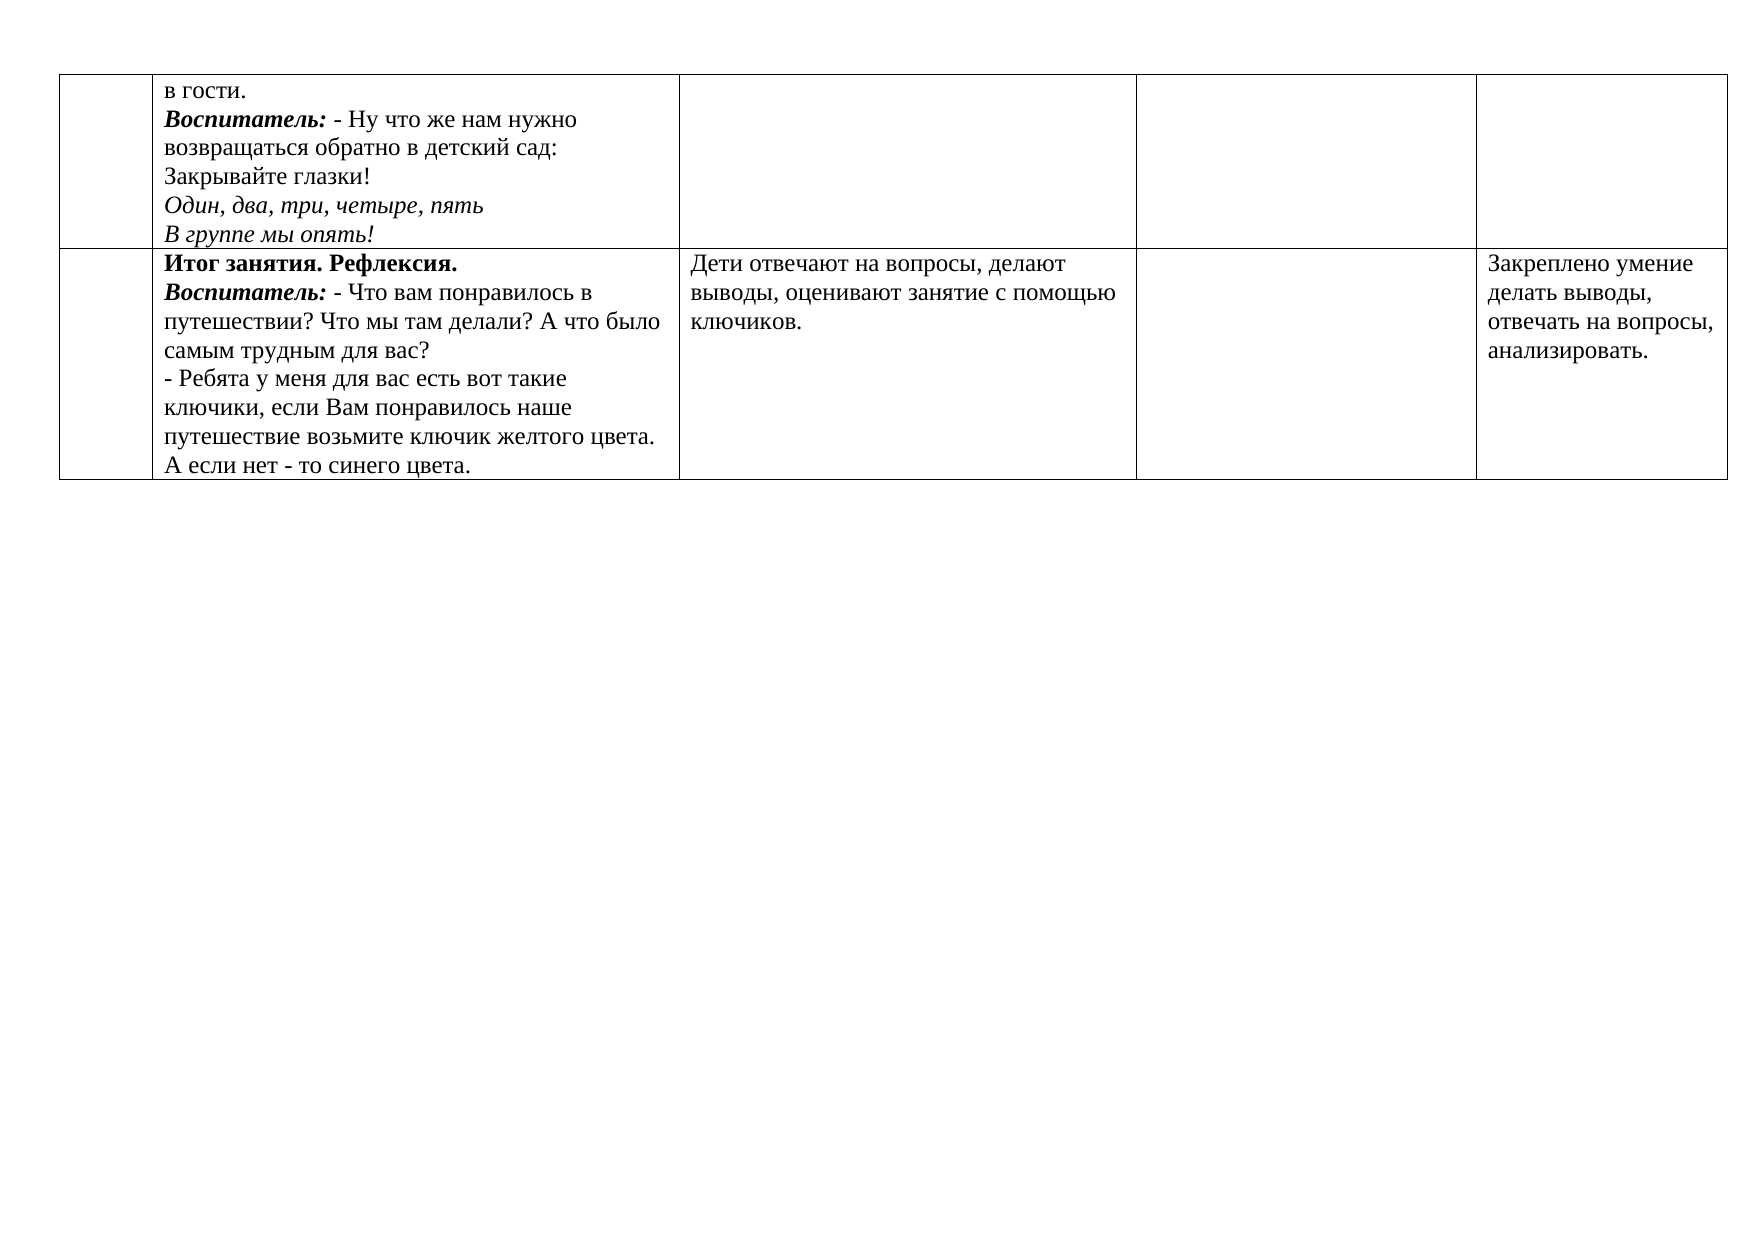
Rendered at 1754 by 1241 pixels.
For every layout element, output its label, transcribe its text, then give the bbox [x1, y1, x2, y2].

table_cell [1137, 249, 1476, 478]
table_cell Дети отвечают на вопросы, делают выводы, оценивают занятие с помощью ключиков. [680, 249, 1136, 478]
table_cell [1137, 75, 1476, 247]
table_cell [680, 75, 1136, 247]
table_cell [1477, 75, 1727, 247]
table_cell Закреплено умение делать выводы, отвечать на вопросы, анализировать. [1477, 249, 1727, 478]
table_cell 3 [60, 75, 152, 247]
table_cell [60, 249, 152, 478]
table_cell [153, 75, 679, 247]
table_cell Итог занятия. Рефлексия. Воспитатель: - Что вам понравилось в путешествии? Что мы там делали? А что было самым трудным для вас? - Ребята у меня для вас есть вот такие ключики, если Вам понравилось наше путешествие возьмите ключик желтого цвета. А если нет - то синего цвета. [153, 249, 679, 478]
